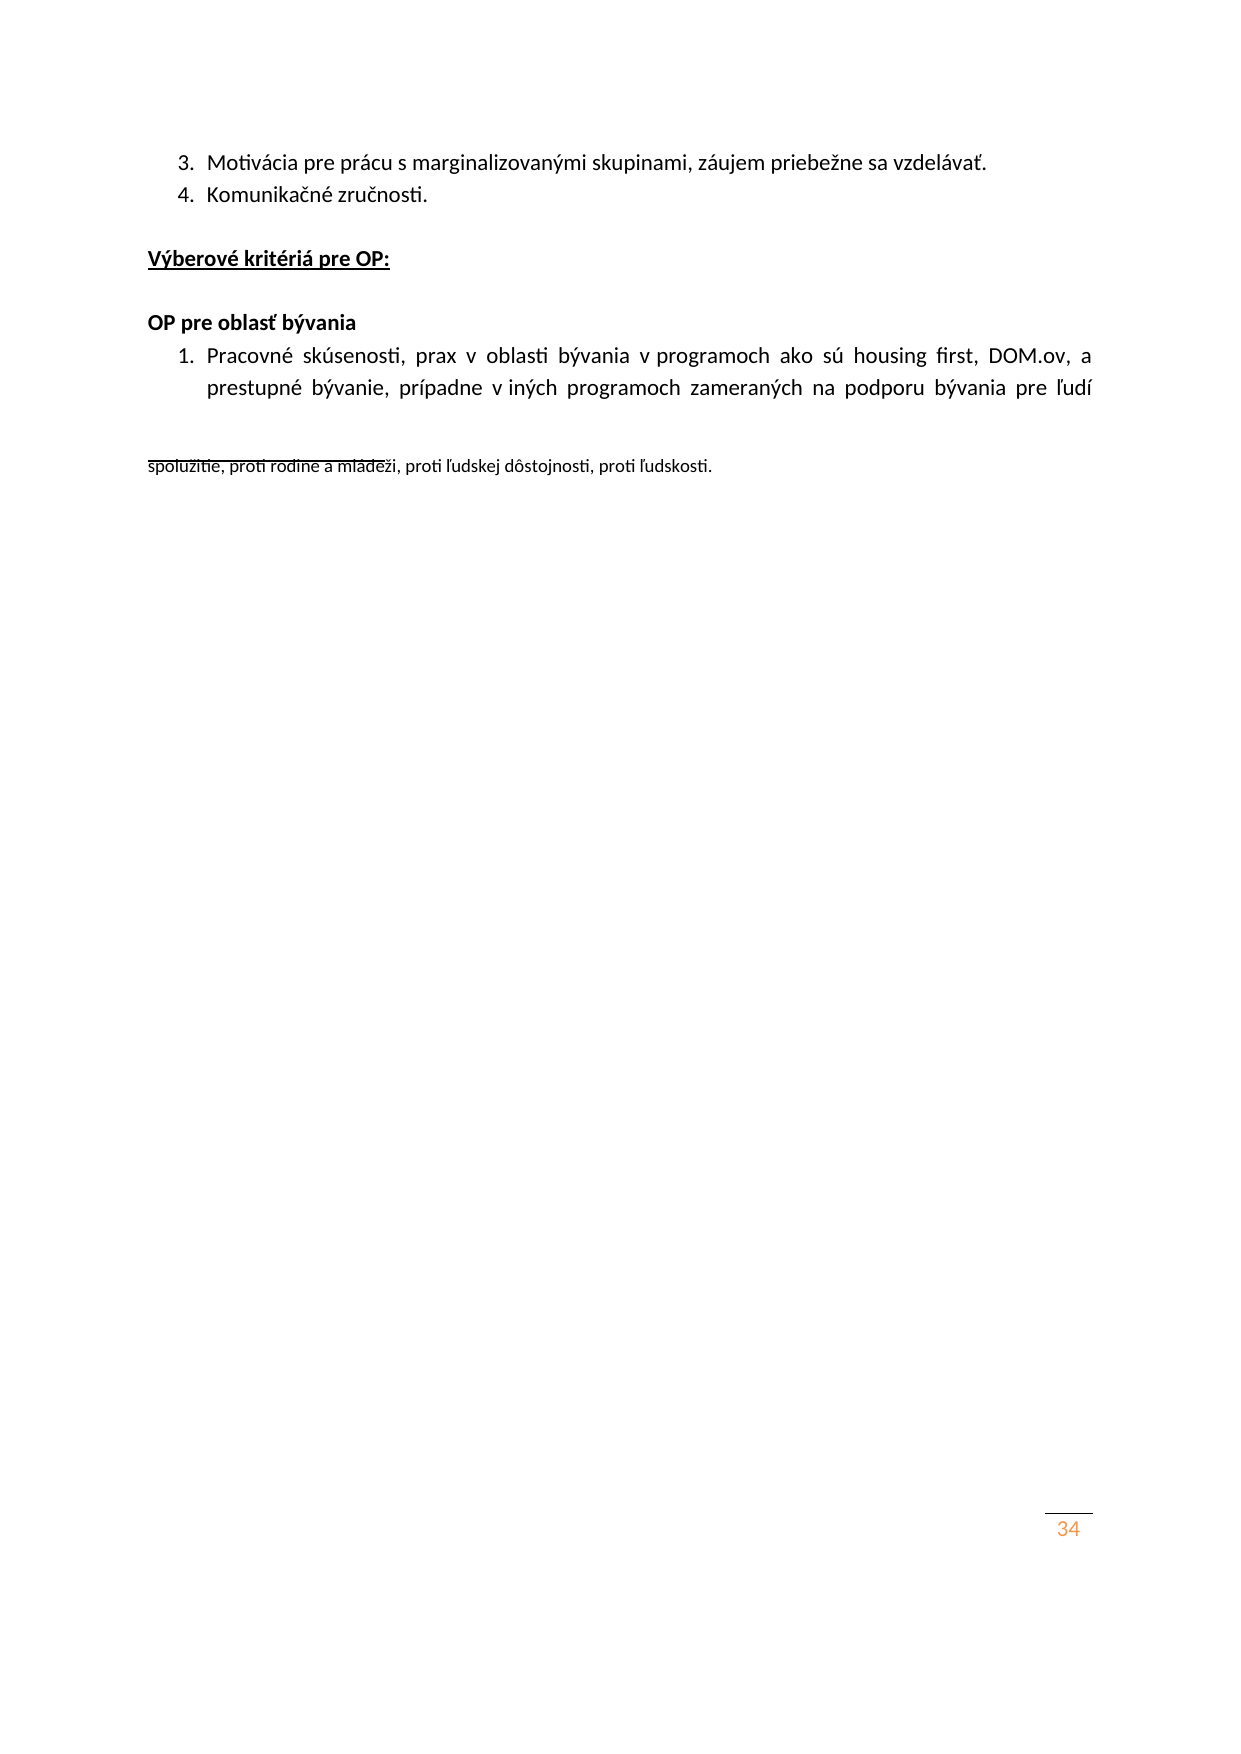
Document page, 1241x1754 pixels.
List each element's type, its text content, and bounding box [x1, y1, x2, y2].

text Výberové kritériá pre OP: [148, 244, 1093, 272]
list Motivácia pre prácu s marginalizovanými skupinami, záujem priebežne sa vzdelávať. [177, 148, 1093, 176]
list Komunikačné zručnosti. [177, 180, 1093, 208]
text OP pre oblasť bývania [148, 308, 1093, 337]
list Pracovné skúsenosti, prax v oblasti bývania v programoch ako sú housing first, DOM.ov, a prestupné bývanie, prípadne v iných programoch zameraných na podporu bývania pre ľudí z radov MRK, ľudí bez domova, resp. iné nízkopríjmové skupiny (zohľadňuje sa napríklad dĺžka praxe, druh vykonávanej práce a dosiahnuté výsledky). [177, 341, 1093, 401]
